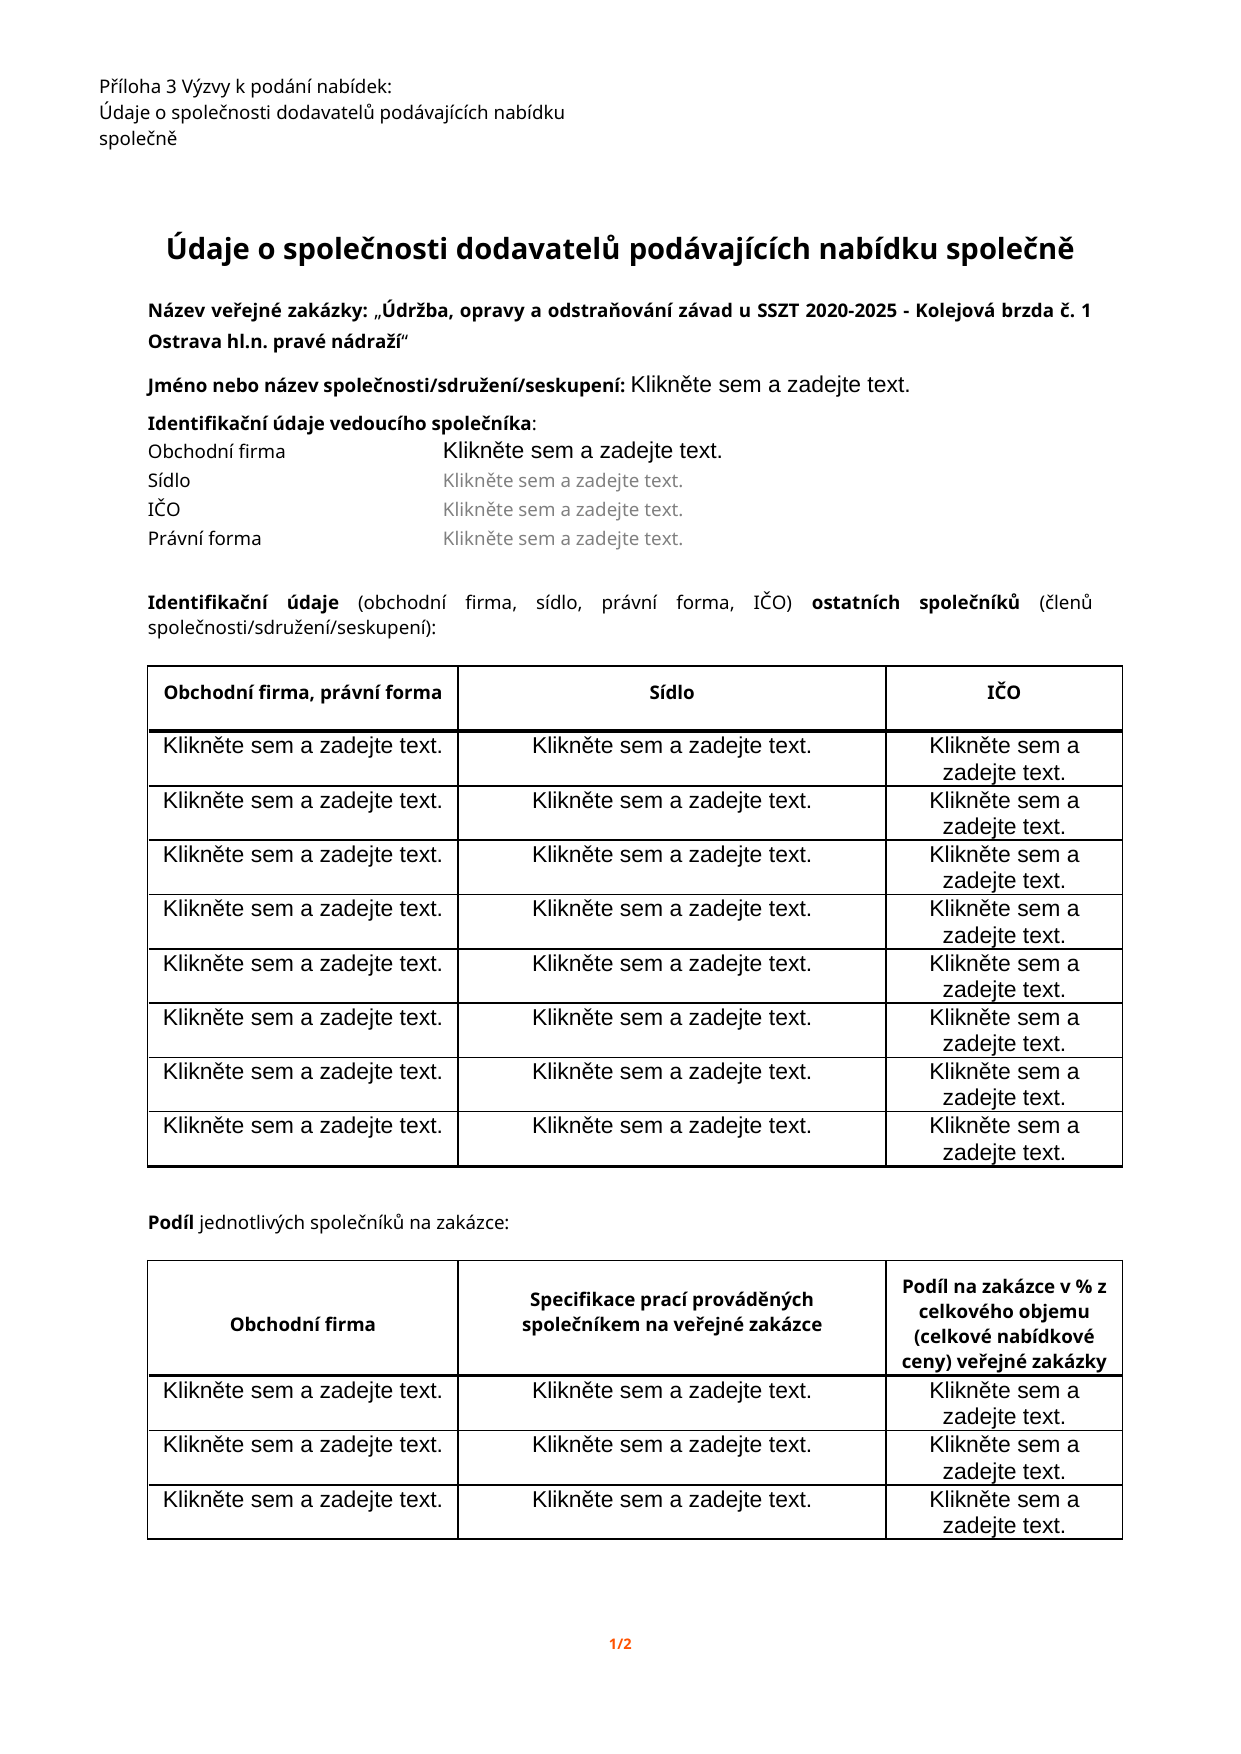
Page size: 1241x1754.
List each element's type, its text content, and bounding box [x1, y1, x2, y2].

table_header IČO [887, 667, 1122, 729]
text Podíl jednotlivých společníků na zakázce: [148, 1210, 1093, 1260]
table_header Obchodní firma [148, 1261, 457, 1374]
title Údaje o společnosti dodavatelů podávajících nabídku společně [148, 228, 1093, 268]
text Název veřejné zakázky: „Údržba, opravy a odstraňování závad u SSZT 2020-2025 - Kolejová brzda č. 1 Ostrava hl.n. pravé nádraží“ [148, 293, 1093, 355]
table_header Podíl na zakázce v % z celkového objemu (celkové nabídkové ceny) veřejné zakázky [887, 1261, 1122, 1374]
text Sídlo [148, 465, 1093, 494]
text Identifikační údaje vedoucího společníka: [148, 411, 1093, 436]
text Právní forma [148, 523, 1093, 552]
text Identifikační údaje (obchodní firma, sídlo, právní forma, IČO) ostatních společníků (členů společnosti/sdružení/seskupení): [148, 590, 1093, 640]
table_header Obchodní firma, právní forma [148, 667, 457, 729]
text Obchodní firma [148, 436, 1093, 465]
table_header Sídlo [459, 667, 885, 729]
text Jméno nebo název společnosti/sdružení/seskupení: [148, 367, 1093, 398]
table_header Specifikace prací prováděných společníkem na veřejné zakázce [459, 1261, 885, 1374]
text IČO [148, 494, 1093, 523]
